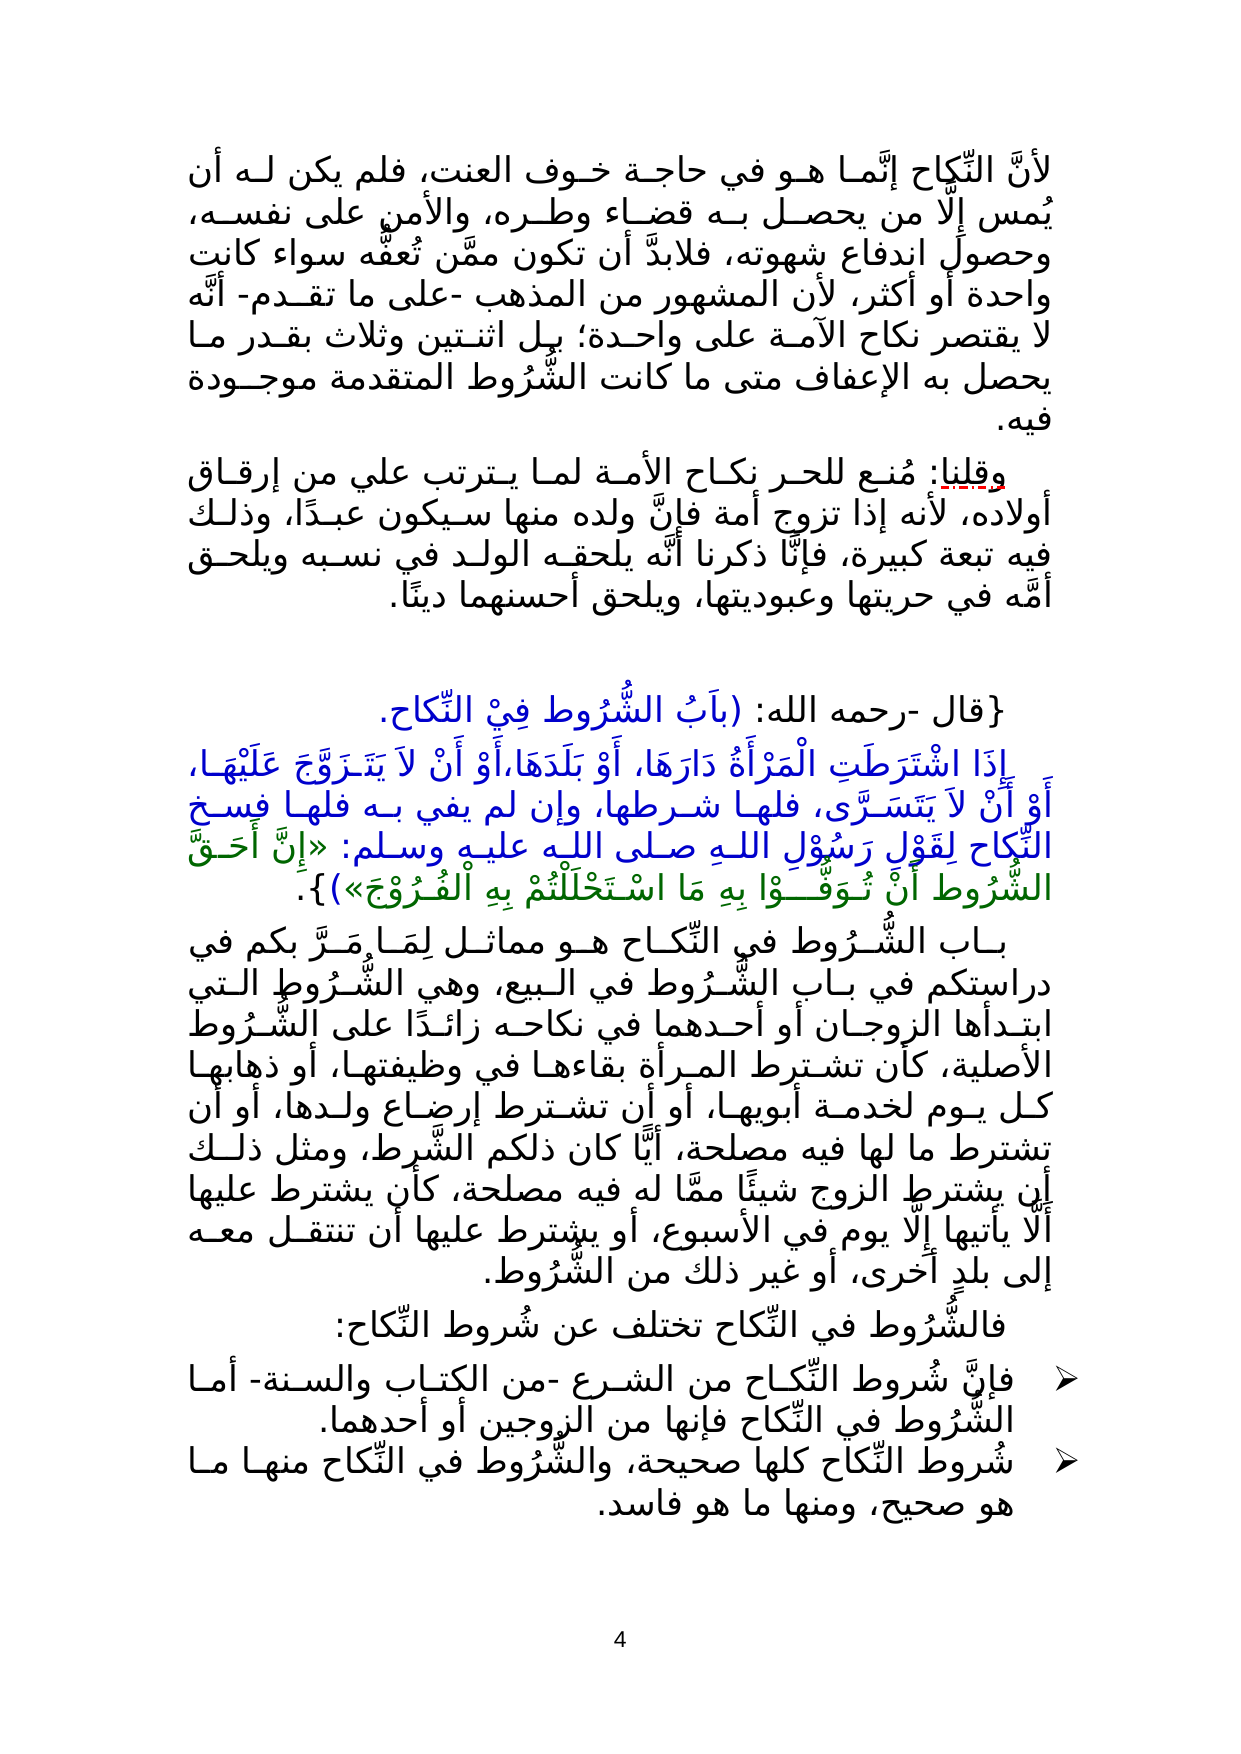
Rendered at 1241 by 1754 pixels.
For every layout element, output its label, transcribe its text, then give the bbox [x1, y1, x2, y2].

text وقلنا: مُنع للحر نكاح الأمة لما يترتب علي من إرقاق أولاده، لأنه إذا تزوج أمة فإنَّ ولده منها سيكون عبدًا، وذلك فيه تبعة كبيرة، فإنَّا ذكرنا أنَّه يلحقه الولد في نسبه ويلحق أمَّه في حريتها وعبوديتها، ويلحق أحسنهما دينًا. [187, 451, 1053, 616]
list فإنَّ شُروط النِّكاح من الشرع -من الكتاب والسنة- أما الشُّرُوط في النِّكاح فإنها من الزوجين أو أحدهما. [187, 1358, 1053, 1441]
text فالشُّرُوط في النِّكاح تختلف عن شُروط النِّكاح: [187, 1304, 1053, 1346]
text {قال -رحمه الله: (باَبُ الشُّرُوط فِيْ النِّكاح. [187, 689, 1053, 731]
list شُروط النِّكاح كلها صحيحة، والشُّرُوط في النِّكاح منها ما هو صحيح، ومنها ما هو فاسد. [187, 1441, 1053, 1523]
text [187, 150, 1053, 439]
text باب الشُّرُوط في النِّكاح هو مماثل لِمَا مَرَّ بكم في دراستكم في باب الشُّرُوط في البيع، وهي الشُّرُوط التي ابتدأها الزوجان أو أحدهما في نكاحه زائدًا على الشُّرُوط الأصلية، كأن تشترط المرأة بقاءها في وظيفتها، أو ذهابها كل يوم لخدمة أبويها، أو أن تشترط إرضاع ولدها، أو أن تشترط ما لها فيه مصلحة، أيًّا كان ذلكم الشَّرط، ومثل ذلك أن يشترط الزوج شيئًا ممَّا له فيه مصلحة، كأن يشترط عليها أَلَّا يأتيها إِلَّا يوم في الأسبوع، أو يشترط عليها أن تنتقل معه إلى بلدٍ أخرى، أو غير ذلك من الشُّرُوط. [187, 921, 1053, 1292]
text إِذَا اشْتَرَطَتِ الْمَرْأَةُ دَارَهَا، أَوْ بَلَدَهَا،أَوْ أَنْ لاَ يَتَزَوَّجَ عَلَيْهَا، أَوْ أَنْ لاَ يَتَسَرَّى، فلها شرطها، وإن لم يفي به فلها فسخ النِّكاح لِقَوْلِ رَسُوْلِ اللهِ صلى الله عليه وسلم: «إِنَّ أَحَقَّ الشُّرُوط أَنْ تُـوَفُّـــوْا بِهِ مَا اسْـتَحْلَلْتُمْ بِهِ اْلفُـرُوْجَ»)}. [187, 743, 1053, 908]
